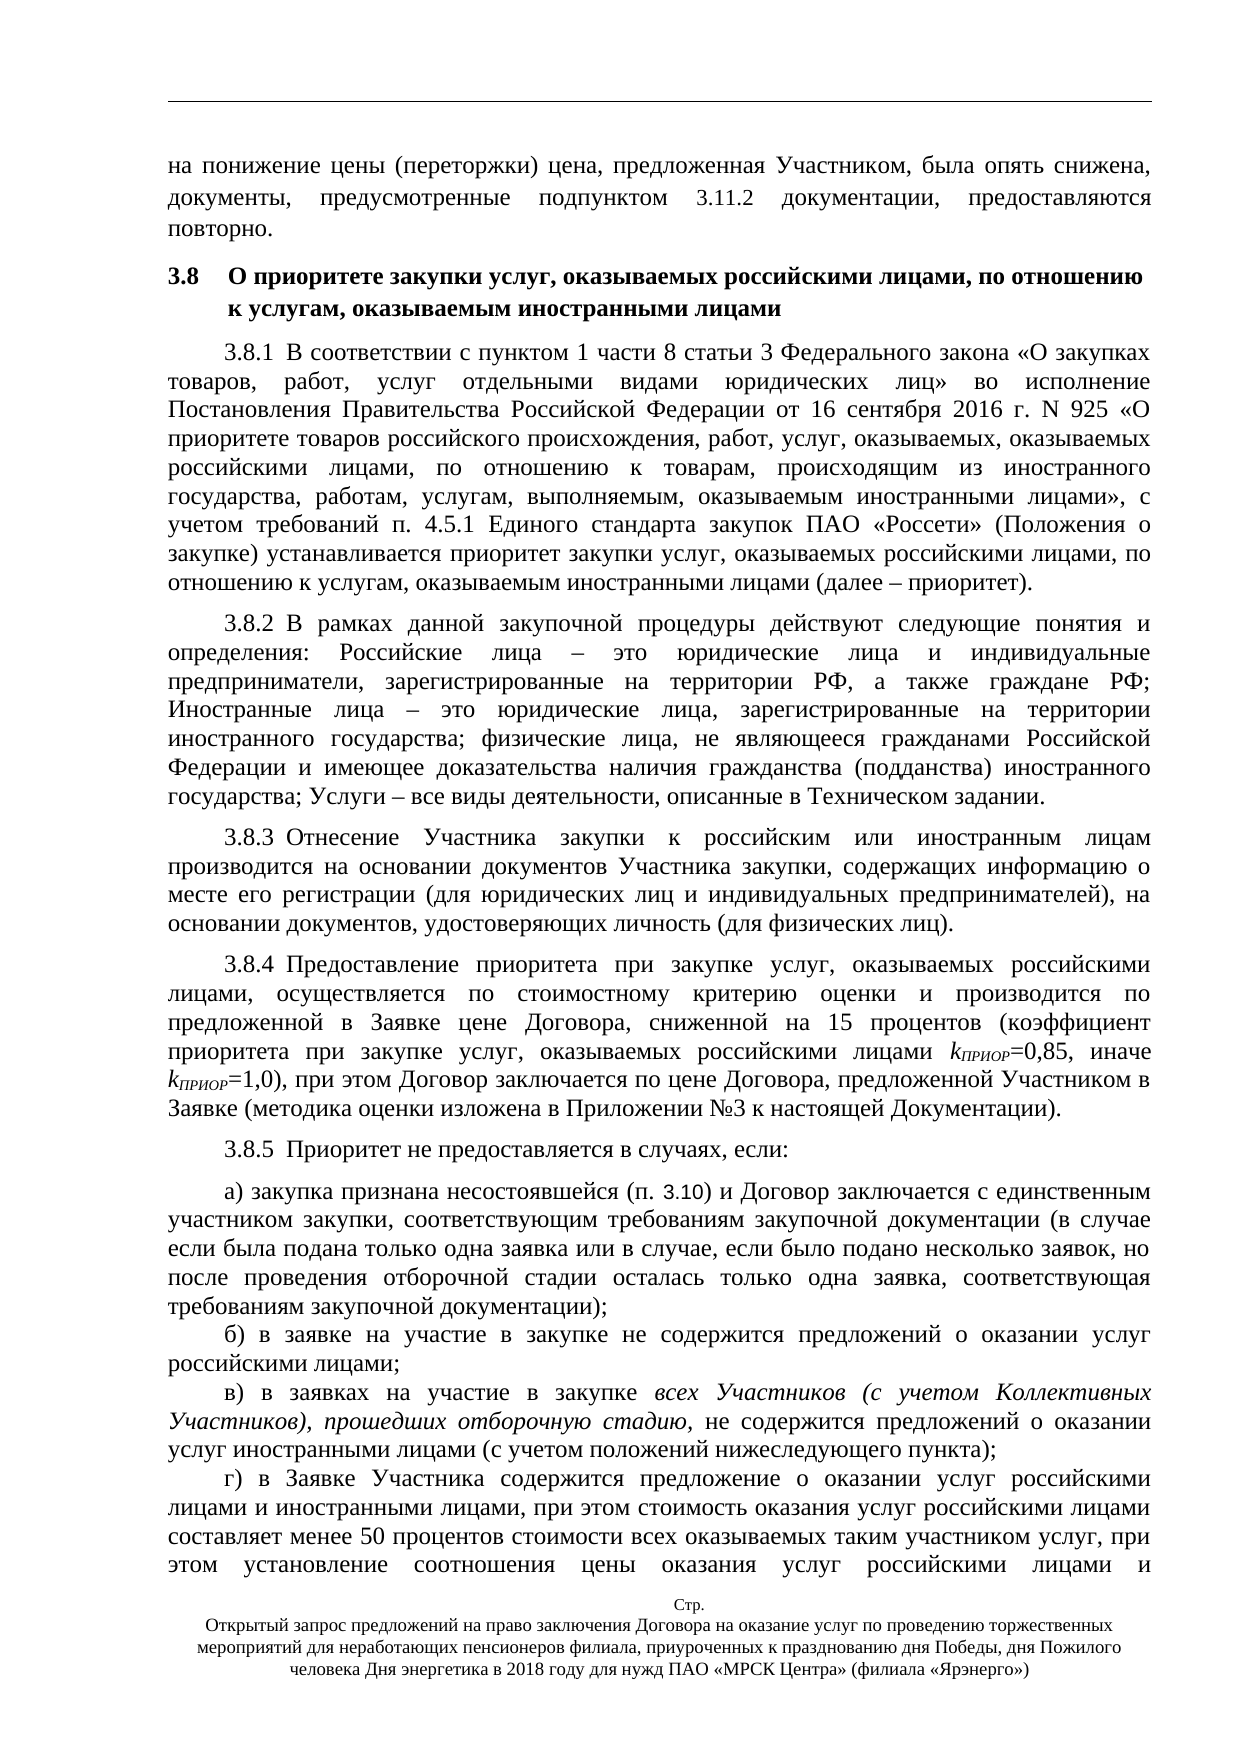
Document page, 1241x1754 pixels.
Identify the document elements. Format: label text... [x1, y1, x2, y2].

list Предоставление приоритета при закупке услуг, оказываемых российскими лицами, осуществляется по стоимостному критерию оценки и производится по предложенной в Заявке цене Договора, сниженной на 15 процентов (коэффициент приоритета при закупке услуг, оказываемых российскими лицами kПРИОР=0,85, иначе kПРИОР=1,0), при этом Договор заключается по цене Договора, предложенной Участником в Заявке (методика оценки изложена в Приложении №3 к настоящей Документации). [168, 949, 1152, 1122]
subtitle О приоритете закупки услуг, оказываемых российскими лицами, по отношению к услугам, оказываемым иностранными лицами [168, 261, 1152, 322]
text в) в заявках на участие в закупке всех Участников (с учетом Коллективных Участников), прошедших отборочную стадию, не содержится предложений о оказании услуг иностранными лицами (с учетом положений нижеследующего пункта); [168, 1377, 1152, 1463]
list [168, 150, 1152, 242]
list В рамках данной закупочной процедуры действуют следующие понятия и определения: Российские лица – это юридические лица и индивидуальные предприниматели, зарегистрированные на территории РФ, а также граждане РФ; Иностранные лица – это юридические лица, зарегистрированные на территории иностранного государства; физические лица, не являющееся гражданами Российской Федерации и имеющее доказательства наличия гражданства (подданства) иностранного государства; Услуги – все виды деятельности, описанные в Техническом задании. [168, 608, 1152, 809]
list Приоритет не предоставляется в случаях, если: [168, 1134, 1152, 1163]
text а) закупка признана несостоявшейся (п. 3.10) и Договор заключается с единственным участником закупки, соответствующим требованиям закупочной документации (в случае если была подана только одна заявка или в случае, если было подано несколько заявок, но после проведения отборочной стадии осталась только одна заявка, соответствующая требованиям закупочной документации); [168, 1176, 1152, 1319]
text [168, 1463, 1152, 1578]
text б) в заявке на участие в закупке не содержится предложений о оказании услуг российскими лицами; [168, 1319, 1152, 1377]
list В соответствии с пунктом 1 части 8 статьи 3 Федерального закона «О закупках товаров, работ, услуг отдельными видами юридических лиц» во исполнение Постановления Правительства Российской Федерации от 16 сентября 2016 г. N 925 «О приоритете товаров российского происхождения, работ, услуг, оказываемых, оказываемых российскими лицами, по отношению к товарам, происходящим из иностранного государства, работам, услугам, выполняемым, оказываемым иностранными лицами», с учетом требований п. 4.5.1 Единого стандарта закупок ПАО «Россети» (Положения о закупке) устанавливается приоритет закупки услуг, оказываемых российскими лицами, по отношению к услугам, оказываемым иностранными лицами (далее – приоритет). [168, 337, 1152, 596]
list Отнесение Участника закупки к российским или иностранным лицам производится на основании документов Участника закупки, содержащих информацию о месте его регистрации (для юридических лиц и индивидуальных предпринимателей), на основании документов, удостоверяющих личность (для физических лиц). [168, 822, 1152, 937]
